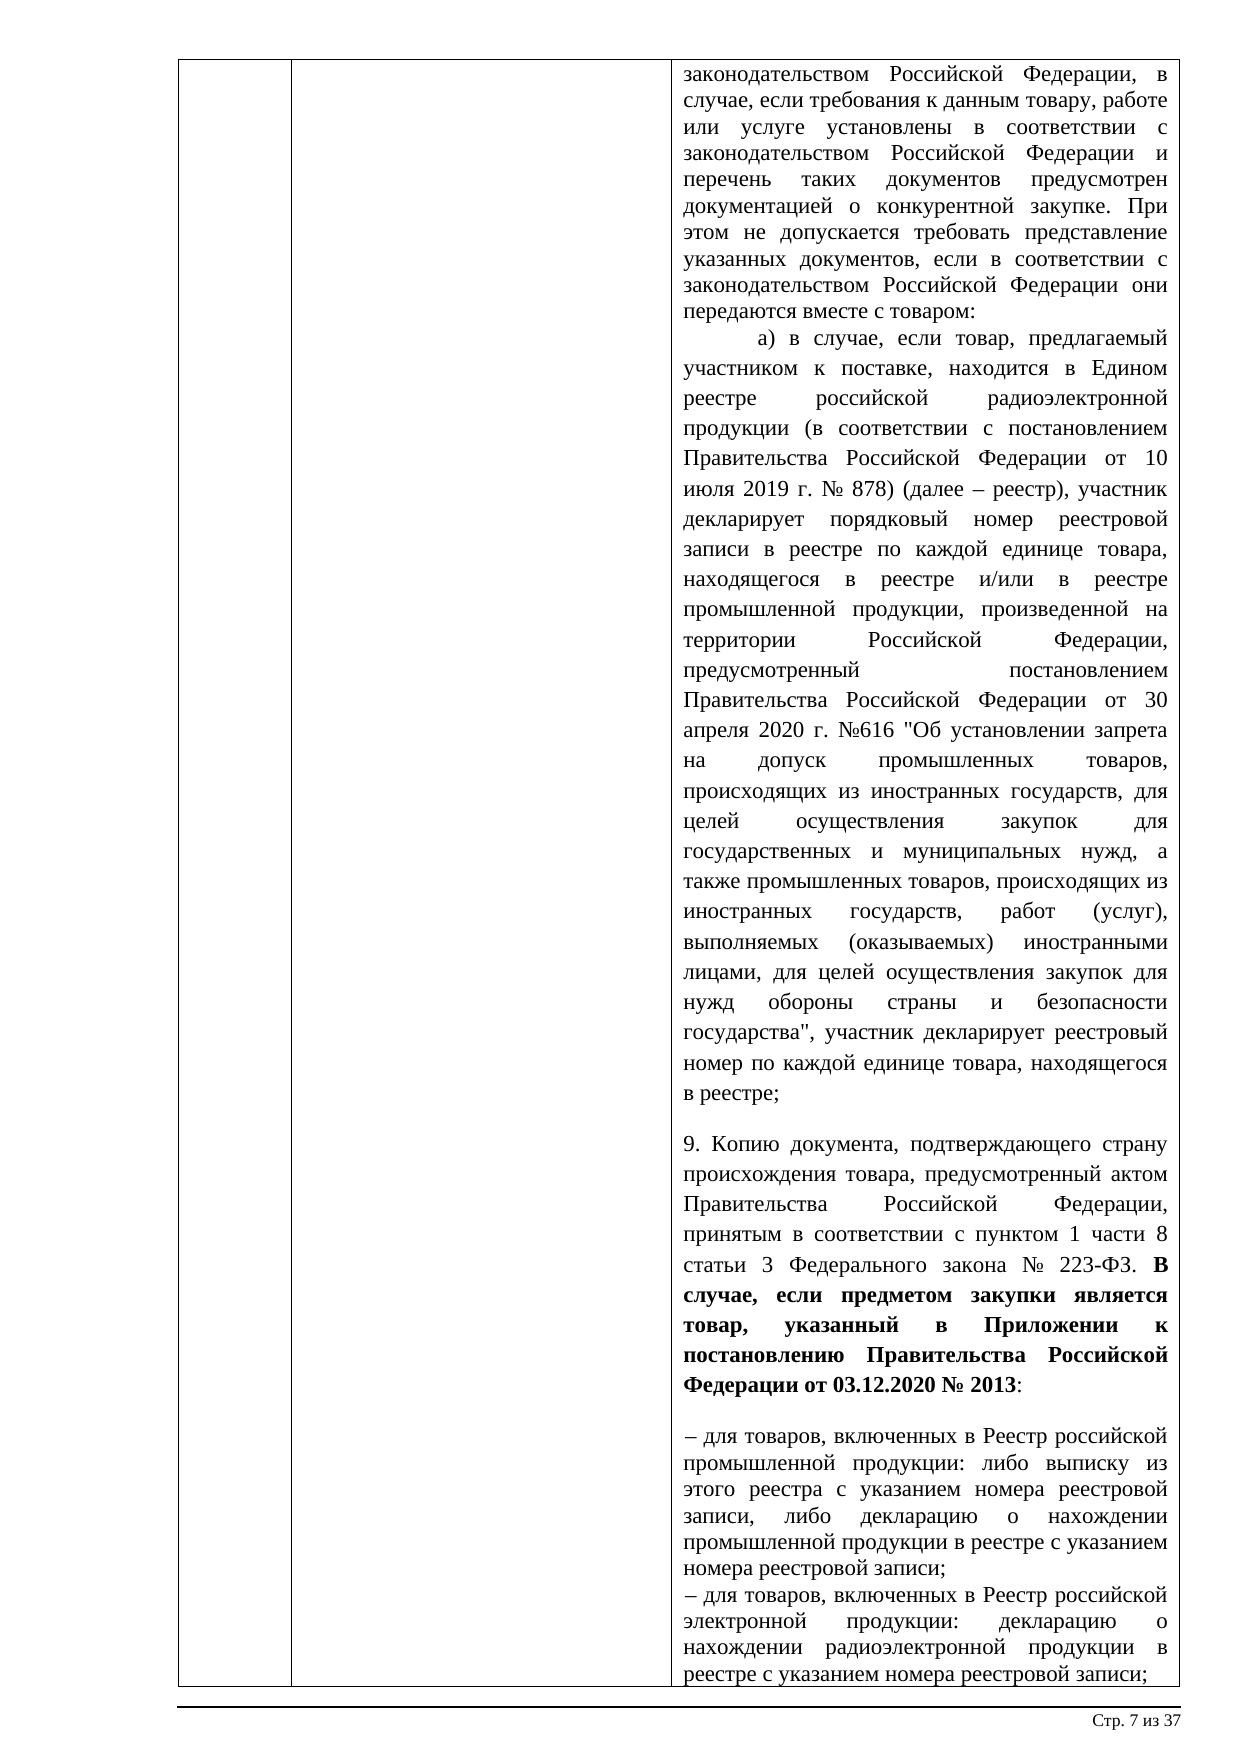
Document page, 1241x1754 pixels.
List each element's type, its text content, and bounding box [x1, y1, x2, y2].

table_cell 9 [179, 60, 291, 1686]
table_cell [292, 60, 671, 1686]
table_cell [672, 60, 1179, 1686]
